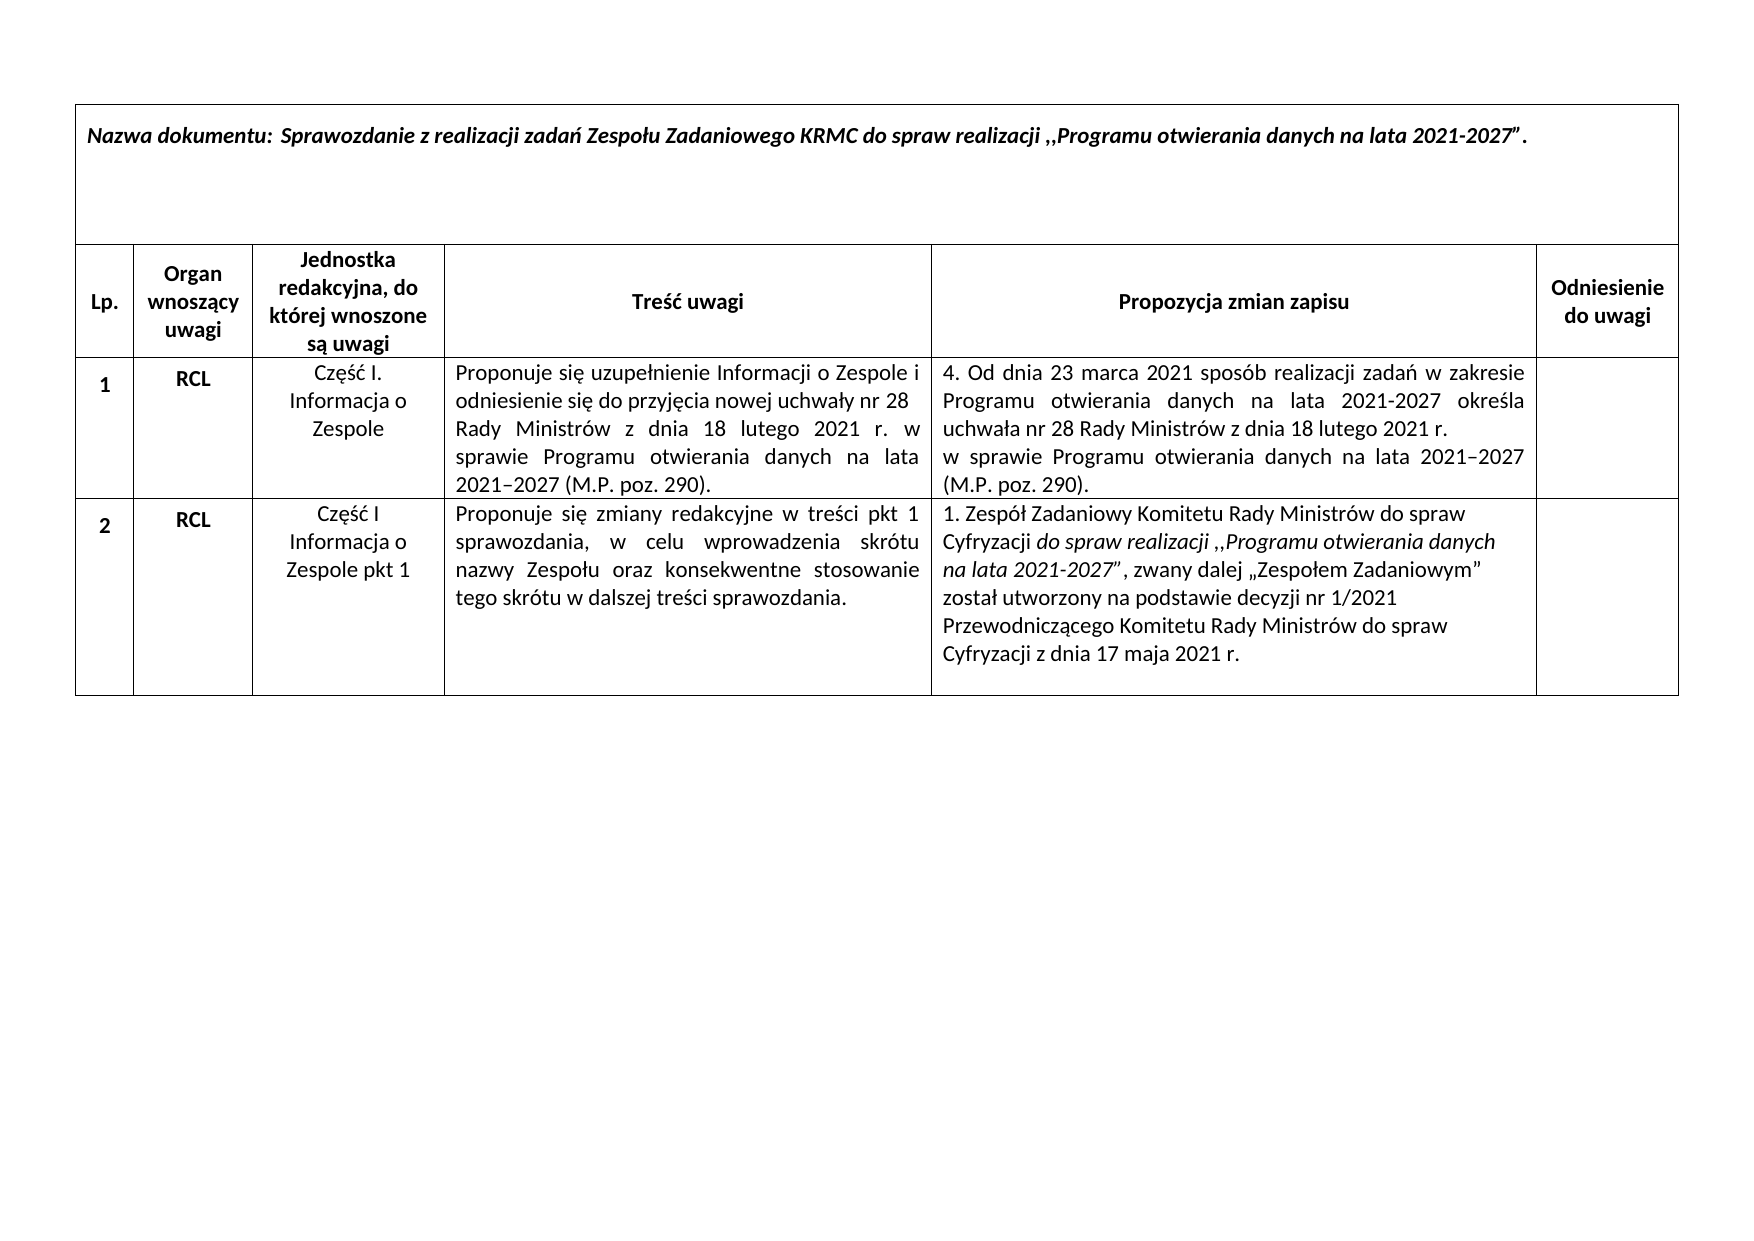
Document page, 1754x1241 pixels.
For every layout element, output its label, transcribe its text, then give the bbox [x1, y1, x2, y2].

table_header Nazwa dokumentu: Sprawozdanie z realizacji zadań Zespołu Zadaniowego KRMC do spraw realizacji ,,Programu otwierania danych na lata 2021-2027”. [76, 105, 1678, 244]
table_cell Proponuje się zmiany redakcyjne w treści pkt 1 sprawozdania, w celu wprowadzenia skrótu nazwy Zespołu oraz konsekwentne stosowanie tego skrótu w dalszej treści sprawozdania. [445, 499, 931, 695]
table_cell 4. Od dnia 23 marca 2021 sposób realizacji zadań w zakresie Programu otwierania danych na lata 2021-2027 określa uchwała nr 28 Rady Ministrów z dnia 18 lutego 2021 r. w sprawie Programu otwierania danych na lata 2021–2027 (M.P. poz. 290). [932, 358, 1536, 498]
table_cell Jednostka redakcyjna, do której wnoszone są uwagi [253, 245, 444, 357]
table_cell 2 [76, 499, 133, 695]
table_cell RCL [134, 358, 252, 498]
table_cell Lp. [76, 245, 133, 357]
table_cell [1537, 499, 1678, 695]
table_cell Propozycja zmian zapisu [932, 245, 1536, 357]
table_cell Część I Informacja o Zespole pkt 1 [253, 499, 444, 695]
table_cell Organ wnoszący uwagi [134, 245, 252, 357]
table_cell 1. Zespół Zadaniowy Komitetu Rady Ministrów do spraw Cyfryzacji do spraw realizacji ,,Programu otwierania danych na lata 2021-2027”, zwany dalej „Zespołem Zadaniowym” został utworzony na podstawie decyzji nr 1/2021 Przewodniczącego Komitetu Rady Ministrów do spraw Cyfryzacji z dnia 17 maja 2021 r. [932, 499, 1536, 695]
table_cell 1 [76, 358, 133, 498]
table_cell Odniesienie do uwagi [1537, 245, 1678, 357]
table_cell [1537, 358, 1678, 498]
table_cell Treść uwagi [445, 245, 931, 357]
table_cell Proponuje się uzupełnienie Informacji o Zespole i odniesienie się do przyjęcia nowej uchwały nr 28 Rady Ministrów z dnia 18 lutego 2021 r. w sprawie Programu otwierania danych na lata 2021–2027 (M.P. poz. 290). [445, 358, 931, 498]
table_cell Część I. Informacja o Zespole [253, 358, 444, 498]
table_cell RCL [134, 499, 252, 695]
